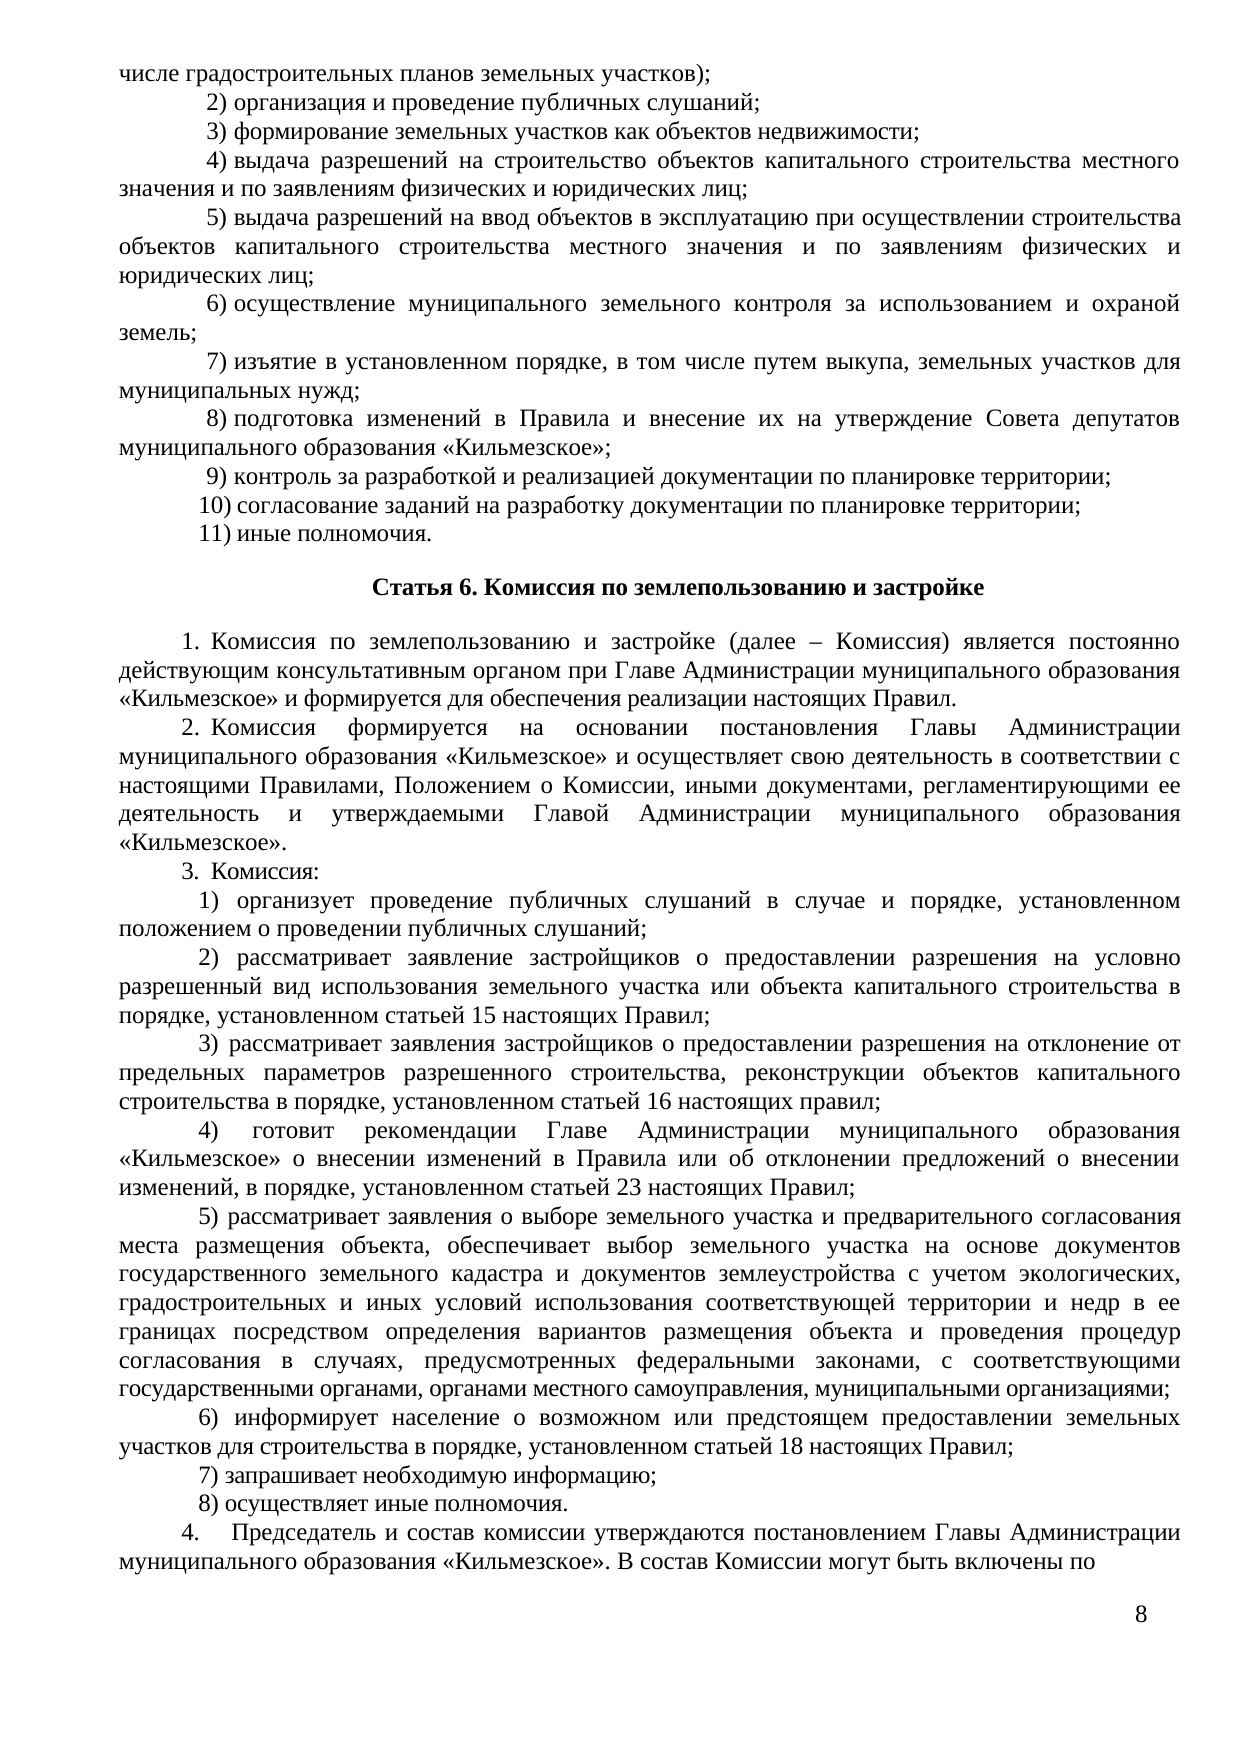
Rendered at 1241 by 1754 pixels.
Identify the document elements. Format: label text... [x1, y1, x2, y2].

text 4) готовит рекомендации Главе Администрации муниципального образования «Кильмезское» о внесении изменений в Правила или об отклонении предложений о внесении изменений, в порядке, установленном статьей 23 настоящих Правил; [118, 1115, 1181, 1201]
list изъятие в установленном порядке, в том числе путем выкупа, земельных участков для муниципальных нужд; [118, 346, 1182, 403]
list рассматривает заявление застройщиков о предоставлении разрешения на условно разрешенный вид использования земельного участка или объекта капитального строительства в порядке, установленном статьей 15 настоящих Правил; [118, 942, 1182, 1028]
list запрашивает необходимую информацию; [198, 1460, 1182, 1488]
list организация и проведение публичных слушаний; [206, 87, 1182, 116]
text Статья 6. Комиссия по землепользованию и застройке [372, 572, 1182, 601]
text 4. Председатель и состав комиссии утверждаются постановлением Главы Администрации муниципального образования «Кильмезское». В состав Комиссии могут быть включены по [118, 1517, 1181, 1575]
list Комиссия: [181, 856, 1182, 885]
list выдача разрешений на строительство объектов капитального строительства местного значения и по заявлениям физических и юридических лиц; [118, 145, 1181, 202]
text 6) информирует население о возможном или предстоящем предоставлении земельных участков для строительства в порядке, установленном статьей 18 настоящих Правил; [118, 1402, 1181, 1460]
list контроль за разработкой и реализацией документации по планировке территории; [206, 461, 1182, 490]
list осуществление муниципального земельного контроля за использованием и охраной земель; [118, 288, 1181, 346]
list формирование земельных участков как объектов недвижимости; [206, 116, 1182, 145]
list Комиссия по землепользованию и застройке (далее – Комиссия) является постоянно действующим консультативным органом при Главе Администрации муниципального образования «Кильмезское» и формируется для обеспечения реализации настоящих Правил. [118, 626, 1181, 712]
list согласование заданий на разработку документации по планировке территории; [198, 490, 1182, 518]
list подготовка изменений в Правила и внесение их на утверждение Совета депутатов муниципального образования «Кильмезское»; [118, 403, 1181, 461]
list Комиссия формируется на основании постановления Главы Администрации муниципального образования «Кильмезское» и осуществляет свою деятельность в соответствии с настоящими Правилами, Положением о Комиссии, иными документами, регламентирующими ее деятельность и утверждаемыми Главой Администрации муниципального образования «Кильмезское». [118, 712, 1182, 856]
list организует проведение публичных слушаний в случае и порядке, установленном положением о проведении публичных слушаний; [118, 885, 1181, 942]
text 8 [1135, 1599, 1182, 1627]
text 5) рассматривает заявления о выборе земельного участка и предварительного согласования места размещения объекта, обеспечивает выбор земельного участка на основе документов государственного земельного кадастра и документов землеустройства с учетом экологических, градостроительных и иных условий использования соответствующей территории и недр в ее границах посредством определения вариантов размещения объекта и проведения процедур согласования в случаях, предусмотренных федеральными законами, с соответствующими государственными органами, органами местного самоуправления, муниципальными организациями; [118, 1201, 1182, 1402]
text числе градостроительных планов земельных участков); [118, 58, 1182, 87]
text 3) рассматривает заявления застройщиков о предоставлении разрешения на отклонение от предельных параметров разрешенного строительства, реконструкции объектов капитального строительства в порядке, установленном статьей 16 настоящих правил; [118, 1028, 1181, 1115]
list выдача разрешений на ввод объектов в эксплуатацию при осуществлении строительства объектов капитального строительства местного значения и по заявлениям физических и юридических лиц; [118, 202, 1182, 288]
list иные полномочия. [198, 518, 1182, 547]
list осуществляет иные полномочия. [198, 1488, 1182, 1517]
